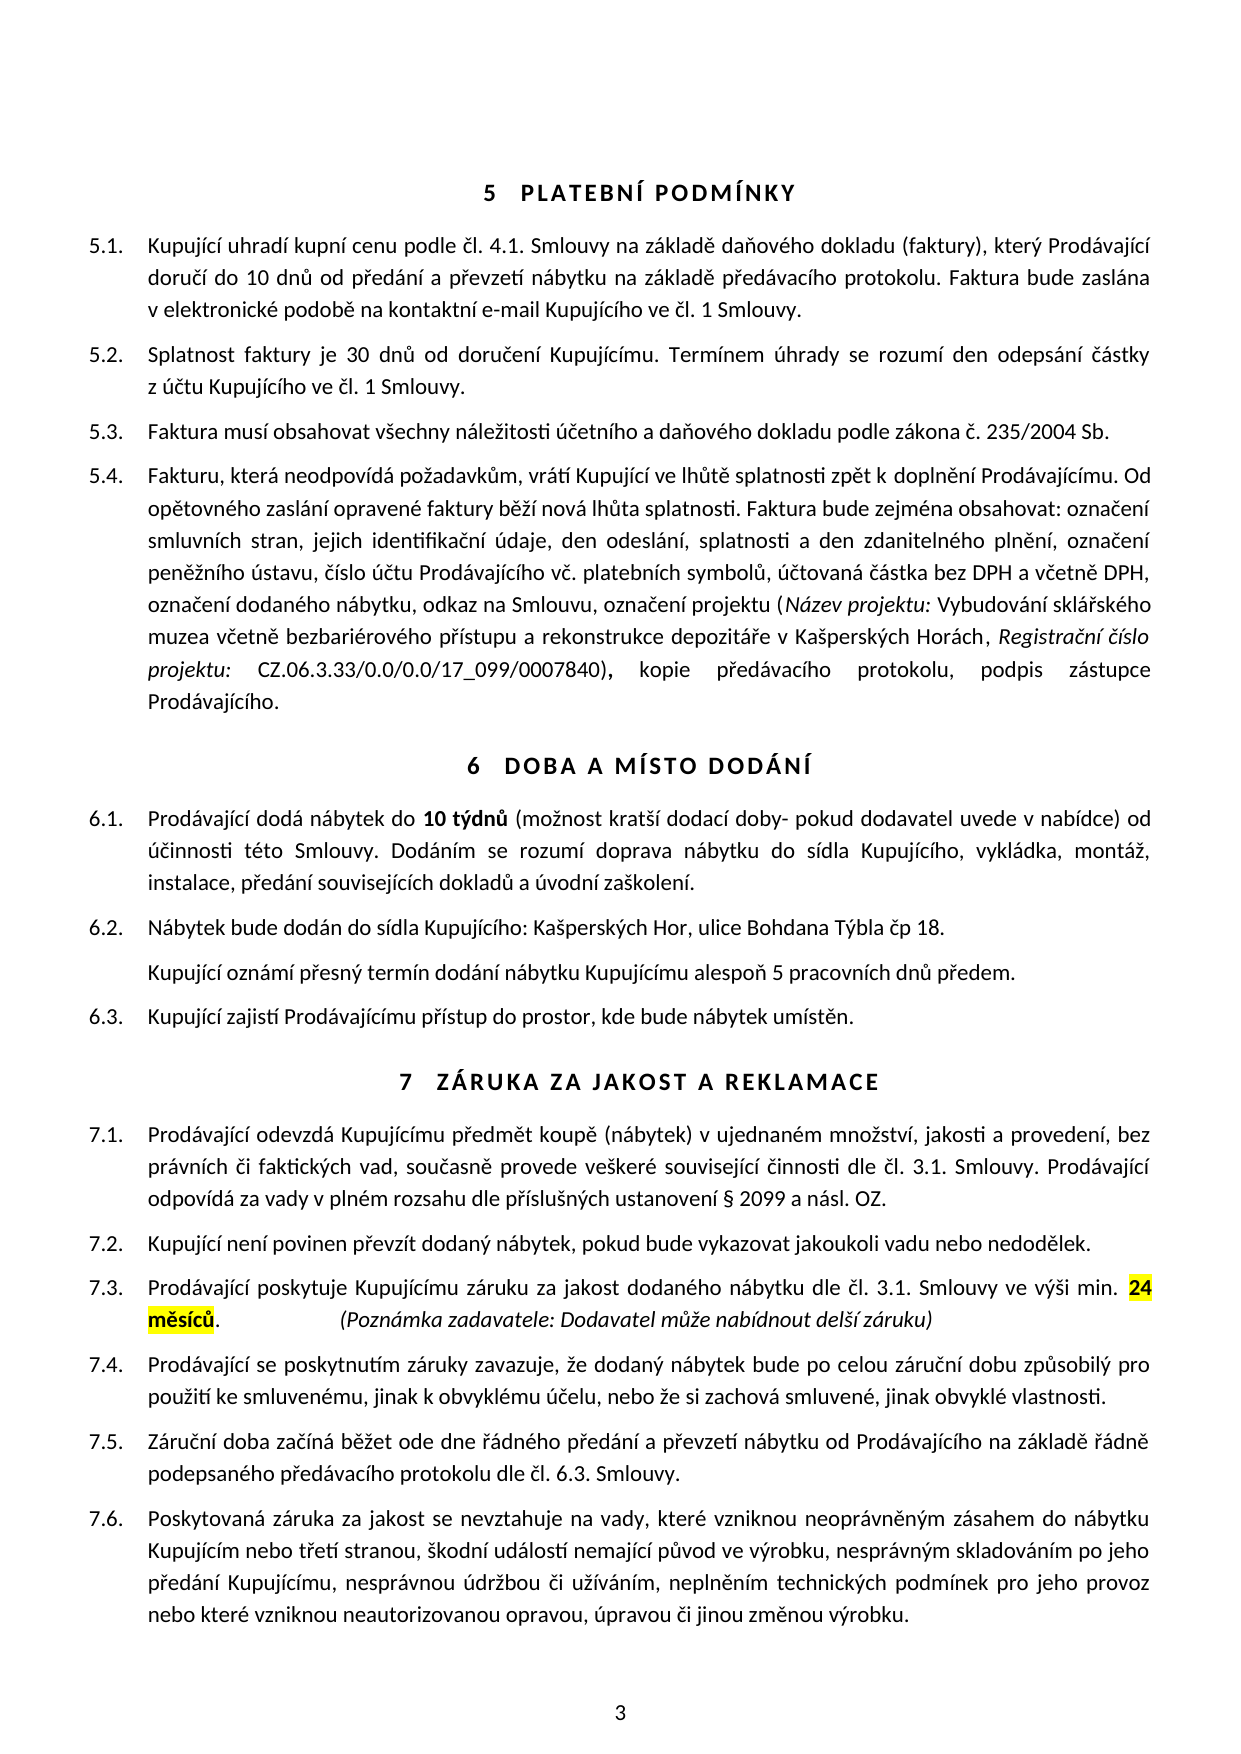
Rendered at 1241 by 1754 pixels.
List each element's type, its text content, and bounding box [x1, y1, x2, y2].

list Kupující uhradí kupní cenu podle čl. 4.1. Smlouvy na základě daňového dokladu (faktury), který Prodávající doručí do 10 dnů od předání a převzetí nábytku na základě předávacího protokolu. Faktura bude zaslána v elektronické podobě na kontaktní e-mail Kupujícího ve čl. 1 Smlouvy. [89, 231, 1152, 323]
list Kupující není povinen převzít dodaný nábytek, pokud bude vykazovat jakoukoli vadu nebo nedodělek. [89, 1229, 1152, 1257]
list Nábytek bude dodán do sídla Kupujícího: Kašperských Hor, ulice Bohdana Týbla čp 18. [89, 913, 1152, 941]
subtitle PLATEBNÍ PODMÍNKY [126, 177, 1152, 208]
list Kupující zajistí Prodávajícímu přístup do prostor, kde bude nábytek umístěn. [89, 1002, 1152, 1031]
list Kupující oznámí přesný termín dodání nábytku Kupujícímu alespoň 5 pracovních dnů předem. [148, 958, 1152, 986]
list Splatnost faktury je 30 dnů od doručení Kupujícímu. Termínem úhrady se rozumí den odepsání částky z účtu Kupujícího ve čl. 1 Smlouvy. [89, 340, 1152, 400]
list Prodávající poskytuje Kupujícímu záruku za jakost dodaného nábytku dle čl. 3.1. Smlouvy ve výši min. 24 měsíců. (Poznámka zadavatele: Dodavatel může nabídnout delší záruku) [89, 1273, 1152, 1334]
list Prodávající dodá nábytek do 10 týdnů (možnost kratší dodací doby- pokud dodavatel uvede v nabídce) od účinnosti této Smlouvy. Dodáním se rozumí doprava nábytku do sídla Kupujícího, vykládka, montáž, instalace, předání souvisejících dokladů a úvodní zaškolení. [89, 804, 1152, 896]
list Záruční doba začíná běžet ode dne řádného předání a převzetí nábytku od Prodávajícího na základě řádně podepsaného předávacího protokolu dle čl. 6.3. Smlouvy. [89, 1427, 1152, 1487]
list Fakturu, která neodpovídá požadavkům, vrátí Kupující ve lhůtě splatnosti zpět k doplnění Prodávajícímu. Od opětovného zaslání opravené faktury běží nová lhůta splatnosti. Faktura bude zejména obsahovat: označení smluvních stran, jejich identifikační údaje, den odeslání, splatnosti a den zdanitelného plnění, označení peněžního ústavu, číslo účtu Prodávajícího vč. platebních symbolů, účtovaná částka bez DPH a včetně DPH, označení dodaného nábytku, odkaz na Smlouvu, označení projektu (Název projektu: Vybudování sklářského muzea včetně bezbariérového přístupu a rekonstrukce depozitáře v Kašperských Horách, Registrační číslo projektu: CZ.06.3.33/0.0/0.0/17_099/0007840), kopie předávacího protokolu, podpis zástupce Prodávajícího. [89, 462, 1152, 715]
list Poskytovaná záruka za jakost se nevztahuje na vady, které vzniknou neoprávněným zásahem do nábytku Kupujícím nebo třetí stranou, škodní událostí nemající původ ve výrobku, nesprávným skladováním po jeho předání Kupujícímu, nesprávnou údržbou či užíváním, neplněním technických podmínek pro jeho provoz nebo které vzniknou neautorizovanou opravou, úpravou či jinou změnou výrobku. [89, 1504, 1152, 1629]
subtitle ZÁRUKA ZA JAKOST A REKLAMACE [126, 1066, 1152, 1096]
list Prodávající se poskytnutím záruky zavazuje, že dodaný nábytek bude po celou záruční dobu způsobilý pro použití ke smluvenému, jinak k obvyklému účelu, nebo že si zachová smluvené, jinak obvyklé vlastnosti. [89, 1350, 1152, 1411]
list Prodávající odevzdá Kupujícímu předmět koupě (nábytek) v ujednaném množství, jakosti a provedení, bez právních či faktických vad, současně provede veškeré související činnosti dle čl. 3.1. Smlouvy. Prodávající odpovídá za vady v plném rozsahu dle příslušných ustanovení § 2099 a násl. OZ. [89, 1120, 1152, 1212]
list Faktura musí obsahovat všechny náležitosti účetního a daňového dokladu podle zákona č. 235/2004 Sb. [89, 417, 1152, 445]
subtitle DOBA A MÍSTO DODÁNÍ [126, 750, 1152, 781]
